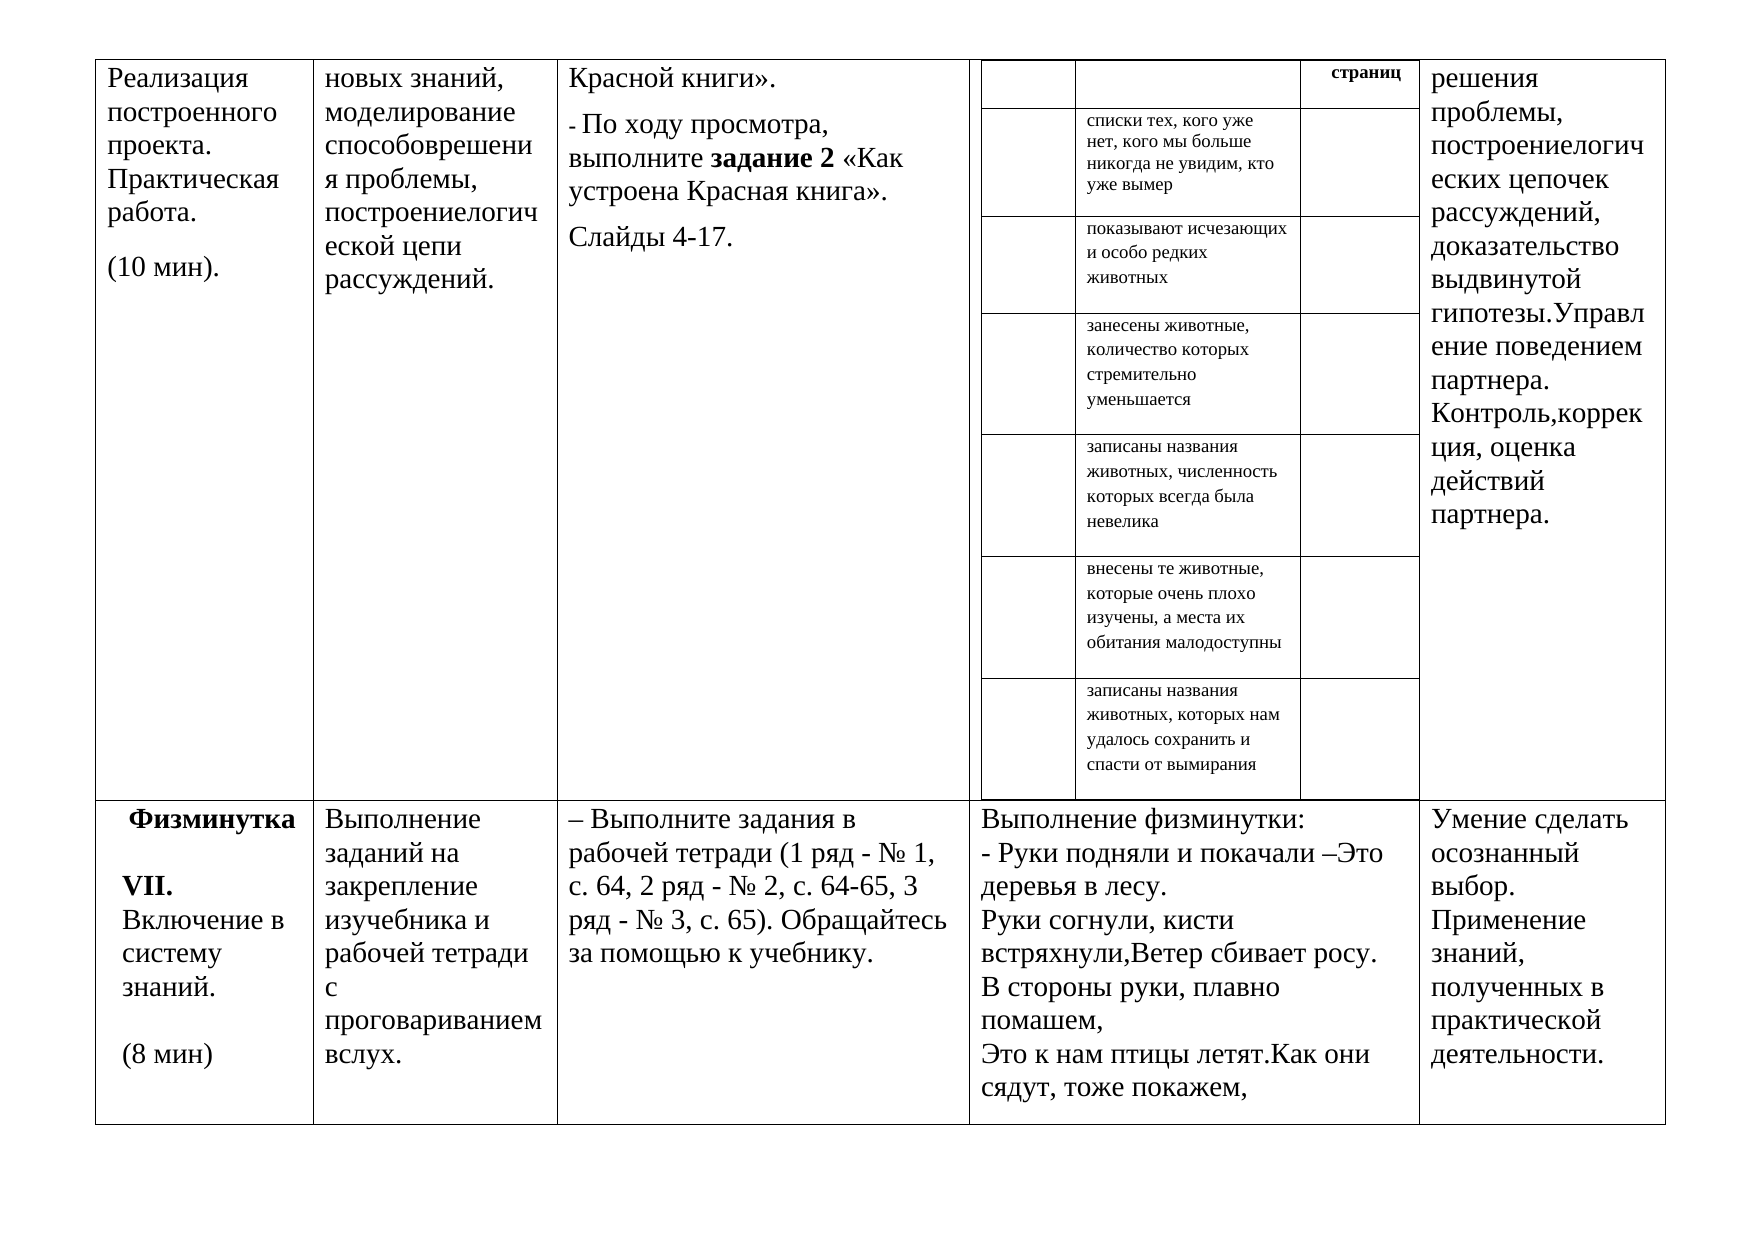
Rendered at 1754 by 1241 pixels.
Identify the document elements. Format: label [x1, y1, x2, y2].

table_cell [1301, 314, 1419, 434]
table_cell [1301, 557, 1419, 678]
table_cell [96, 801, 313, 1124]
table_cell [558, 801, 969, 1124]
table_cell [982, 679, 1075, 799]
table_cell [982, 61, 1075, 108]
table_cell [982, 217, 1075, 313]
table_cell [1076, 435, 1300, 556]
table_cell [1076, 217, 1300, 313]
table_cell [1076, 314, 1300, 434]
table_cell [970, 60, 981, 800]
table_cell [982, 435, 1075, 556]
table_cell [970, 801, 1419, 1124]
table_cell [982, 109, 1075, 216]
table_cell [1301, 61, 1419, 108]
table_cell [982, 557, 1075, 678]
table_cell [1301, 109, 1419, 216]
table_cell [1301, 217, 1419, 313]
table_cell [314, 801, 557, 1124]
table_cell [1076, 557, 1300, 678]
table_cell [1301, 435, 1419, 556]
table_cell [558, 60, 969, 800]
table_cell [1420, 60, 1665, 800]
table_cell [1076, 109, 1300, 216]
table_cell [1076, 679, 1300, 799]
table_cell [1301, 679, 1419, 799]
table_cell [1076, 61, 1300, 108]
table_cell [982, 314, 1075, 434]
table_cell [96, 60, 313, 800]
table_cell [314, 60, 557, 800]
table_cell [1420, 801, 1665, 1124]
